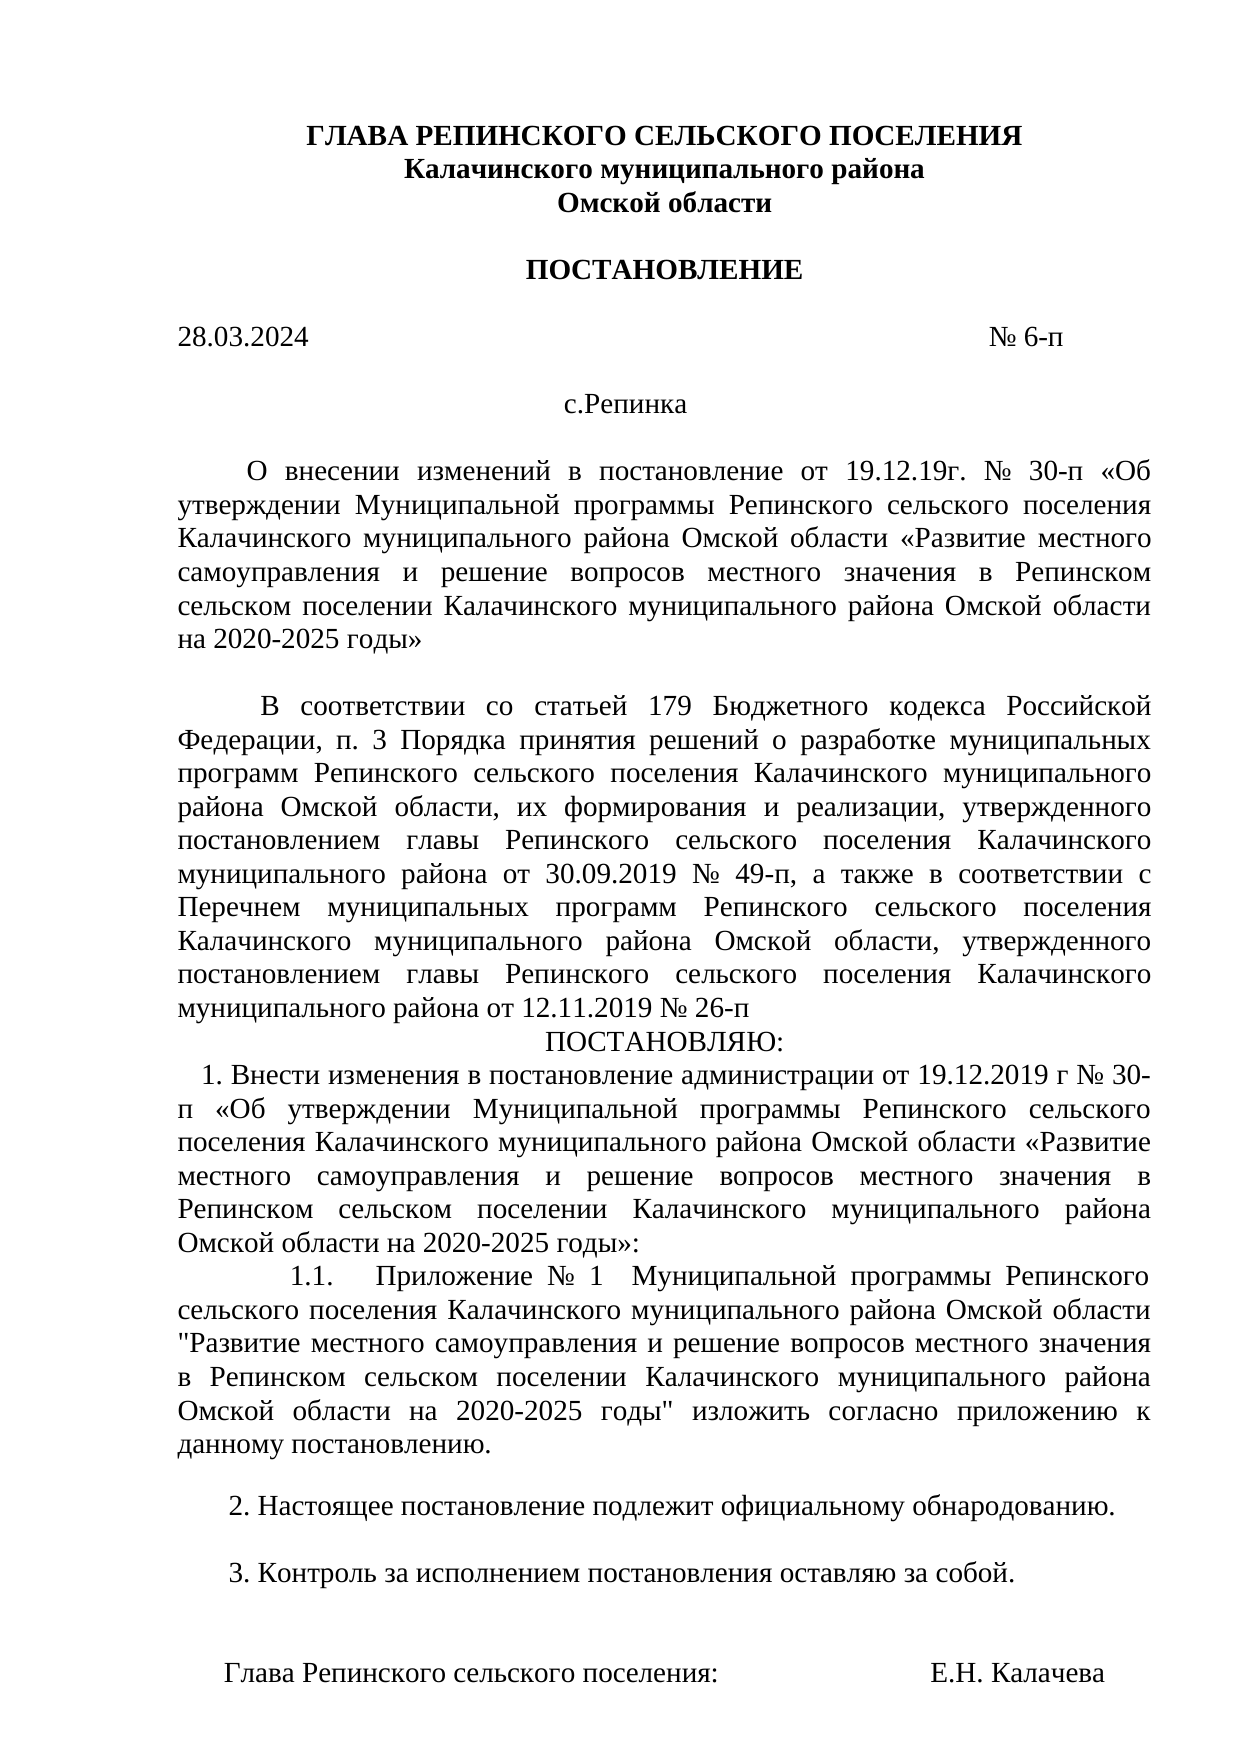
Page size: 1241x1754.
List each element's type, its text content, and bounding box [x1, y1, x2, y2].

text 1.1. Приложение № 1 Муниципальной программы Репинского сельского поселения Калачинского муниципального района Омской области "Развитие местного самоуправления и решение вопросов местного значения в Репинском сельском поселении Калачинского муниципального района Омской области на 2020-2025 годы" изложить согласно приложению к данному постановлению. [177, 1258, 1152, 1460]
text ПОСТАНОВЛЕНИЕ [177, 252, 1152, 286]
text Омской области [177, 185, 1152, 219]
text Глава Репинского сельского поселения: Е.Н. Калачева [177, 1656, 1152, 1689]
text ПОСТАНОВЛЯЮ: [177, 1024, 1152, 1057]
text В соответствии со статьей 179 Бюджетного кодекса Российской Федерации, п. 3 Порядка принятия решений о разработке муниципальных программ Репинского сельского поселения Калачинского муниципального района Омской области, их формирования и реализации, утвержденного постановлением главы Репинского сельского поселения Калачинского муниципального района от 30.09.2019 № 49-п, а также в соответствии с Перечнем муниципальных программ Репинского сельского поселения Калачинского муниципального района Омской области, утвержденного постановлением главы Репинского сельского поселения Калачинского муниципального района от 12.11.2019 № 26-п [177, 688, 1152, 1024]
text О внесении изменений в постановление от 19.12.19г. № 30-п «Об утверждении Муниципальной программы Репинского сельского поселения Калачинского муниципального района Омской области «Развитие местного самоуправления и решение вопросов местного значения в Репинском сельском поселении Калачинского муниципального района Омской области на 2020-2025 годы» [177, 453, 1152, 655]
text 3. Контроль за исполнением постановления оставляю за собой. [177, 1555, 1152, 1588]
text с.Репинка [177, 386, 1152, 420]
text Калачинского муниципального района [177, 152, 1152, 185]
text 28.03.2024 № 6-п [177, 319, 1152, 353]
text 2. Настоящее постановление подлежит официальному обнародованию. [177, 1488, 1152, 1521]
text 1. Внести изменения в постановление администрации от 19.12.2019 г № 30-п «Об утверждении Муниципальной программы Репинского сельского поселения Калачинского муниципального района Омской области «Развитие местного самоуправления и решение вопросов местного значения в Репинском сельском поселении Калачинского муниципального района Омской области на 2020-2025 годы»: [177, 1057, 1152, 1258]
text ГЛАВА РЕПИНСКОГО СЕЛЬСКОГО ПОСЕЛЕНИЯ [177, 118, 1152, 152]
